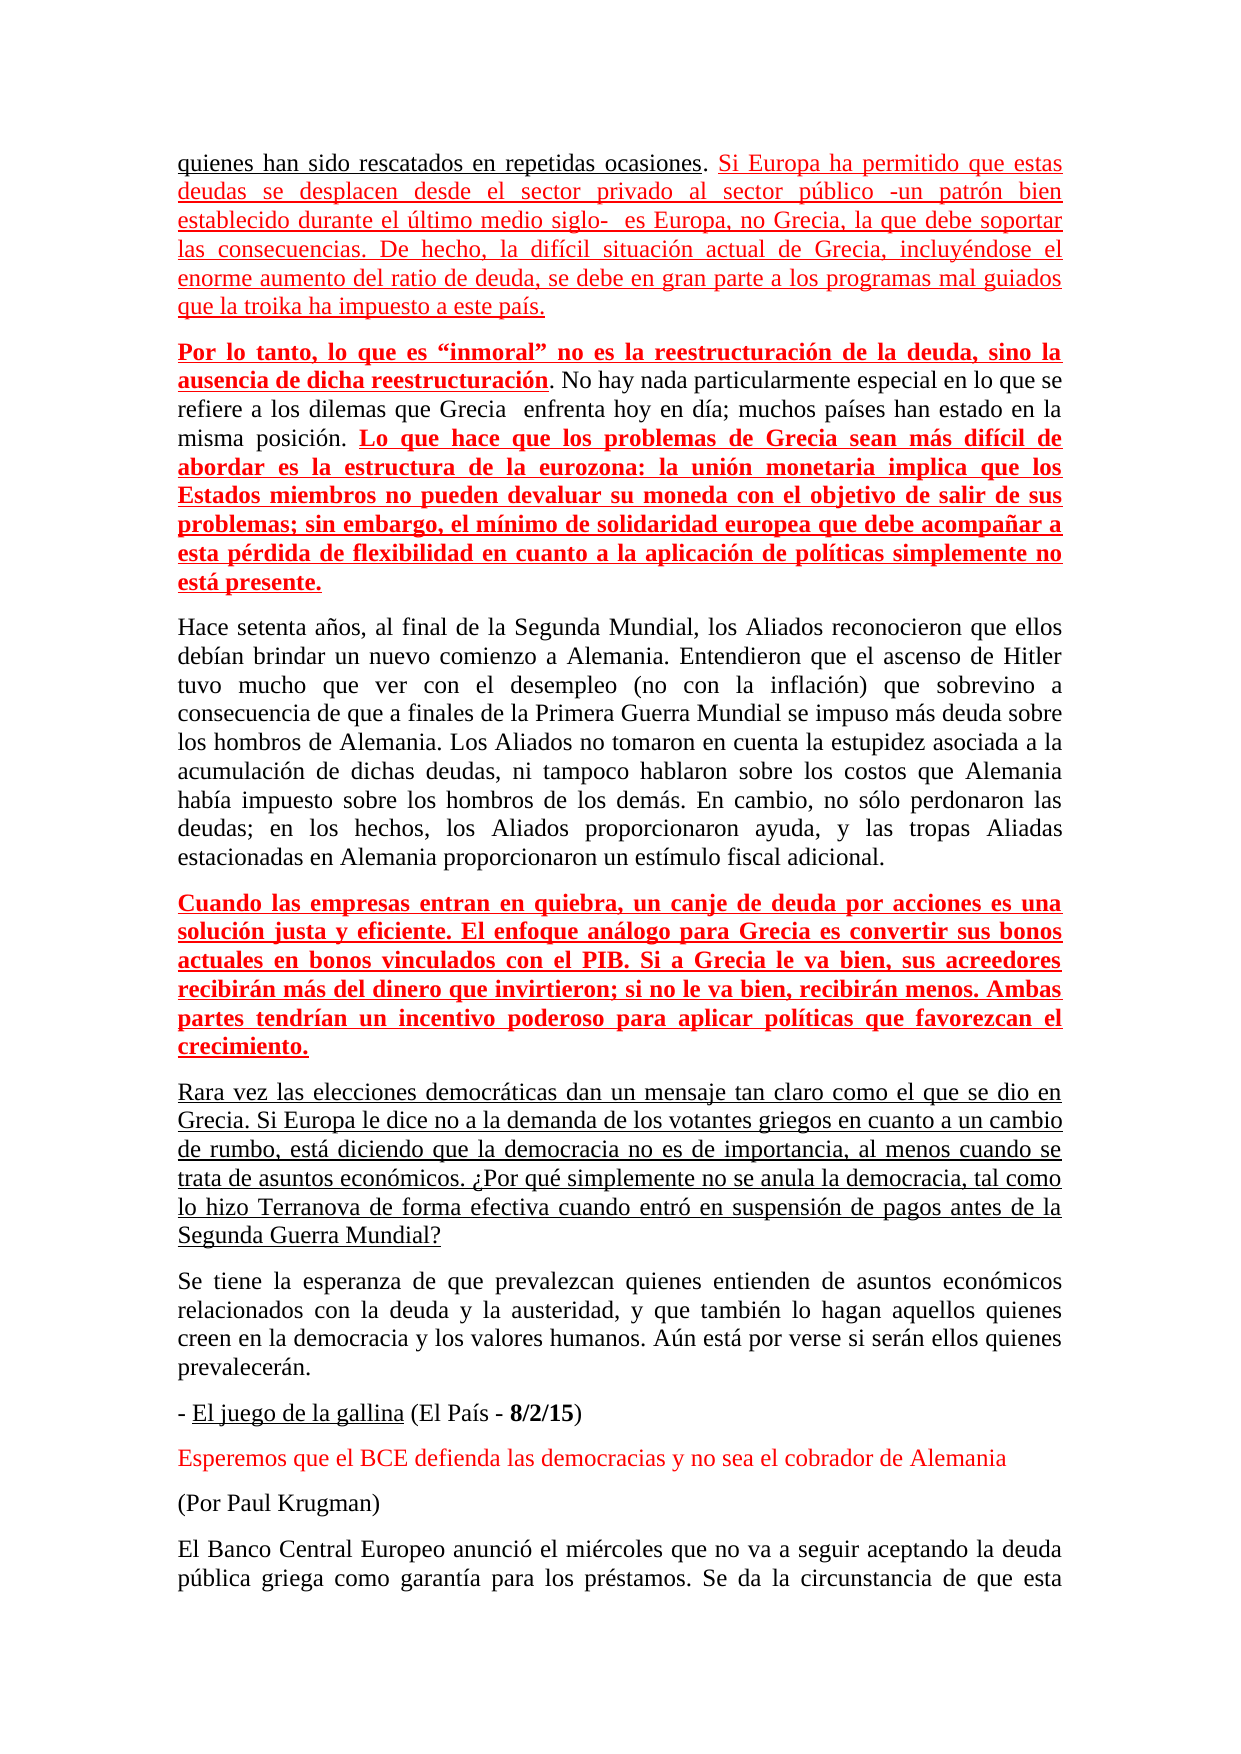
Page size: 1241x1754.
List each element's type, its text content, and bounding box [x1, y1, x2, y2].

text Rara vez las elecciones democráticas dan un mensaje tan claro como el que se dio en Grecia. Si Europa le dice no a la demanda de los votantes griegos en cuanto a un cambio de rumbo, está diciendo que la democracia no es de importancia, al menos cuando se trata de asuntos económicos. ¿Por qué simplemente no se anula la democracia, tal como lo hizo Terranova de forma efectiva cuando entró en suspensión de pagos antes de la Segunda Guerra Mundial? [177, 1077, 1063, 1131]
text Hace setenta años, al final de la Segunda Mundial, los Aliados reconocieron que ellos debían brindar un nuevo comienzo a Alemania. Entendieron que el ascenso de Hitler tuvo mucho que ver con el desempleo (no con la inflación) que sobrevino a consecuencia de que a finales de la Primera Guerra Mundial se impuso más deuda sobre los hombros de Alemania. Los Aliados no tomaron en cuenta la estupidez asociada a la acumulación de dichas deudas, ni tampoco hablaron sobre los costos que Alemania había impuesto sobre los hombros de los demás. En cambio, no sólo perdonaron las deudas; en los hechos, los Aliados proporcionaron ayuda, y las tropas Aliadas estacionadas en Alemania proporcionaron un estímulo fiscal adicional. [177, 612, 1063, 871]
text Se tiene la esperanza de que prevalezcan quienes entienden de asuntos económicos relacionados con la deuda y la austeridad, y que también lo hagan aquellos quienes creen en la democracia y los valores humanos. Aún está por verse si serán ellos quienes prevalecerán. [177, 1266, 1063, 1381]
text Esperemos que el BCE defienda las democracias y no sea el cobrador de Alemania [177, 1443, 1063, 1472]
text Cuando las empresas entran en quiebra, un canje de deuda por acciones es una solución justa y eficiente. El enfoque análogo para Grecia es convertir sus bonos actuales en bonos vinculados con el PIB. Si a Grecia le va bien, sus acreedores recibirán más del dinero que invirtieron; si no le va bien, recibirán menos. Ambas partes tendrían un incentivo poderoso para aplicar políticas que favorezcan el crecimiento. [177, 942, 1063, 999]
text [177, 148, 1063, 201]
text Cuando las empresas entran en quiebra, un canje de deuda por acciones es una solución justa y eficiente. El enfoque análogo para Grecia es convertir sus bonos actuales en bonos vinculados con el PIB. Si a Grecia le va bien, sus acreedores recibirán más del dinero que invirtieron; si no le va bien, recibirán menos. Ambas partes tendrían un incentivo poderoso para aplicar políticas que favorezcan el crecimiento. [177, 1029, 1063, 1060]
text (Por Paul Krugman) [177, 1488, 1063, 1517]
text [177, 1534, 1063, 1591]
text - El juego de la gallina (El País - 8/2/15) [177, 1398, 1063, 1426]
text Cuando las empresas entran en quiebra, un canje de deuda por acciones es una solución justa y eficiente. El enfoque análogo para Grecia es convertir sus bonos actuales en bonos vinculados con el PIB. Si a Grecia le va bien, sus acreedores recibirán más del dinero que invirtieron; si no le va bien, recibirán menos. Ambas partes tendrían un incentivo poderoso para aplicar políticas que favorezcan el crecimiento. [177, 1000, 1063, 1028]
text Rara vez las elecciones democráticas dan un mensaje tan claro como el que se dio en Grecia. Si Europa le dice no a la demanda de los votantes griegos en cuanto a un cambio de rumbo, está diciendo que la democracia no es de importancia, al menos cuando se trata de asuntos económicos. ¿Por qué simplemente no se anula la democracia, tal como lo hizo Terranova de forma efectiva cuando entró en suspensión de pagos antes de la Segunda Guerra Mundial? [177, 1132, 1063, 1249]
text Por lo tanto, lo que es “inmoral” no es la reestructuración de la deuda, sino la ausencia de dicha reestructuración. No hay nada particularmente especial en lo que se refiere a los dilemas que Grecia enfrenta hoy en día; muchos países han estado en la misma posición. Lo que hace que los problemas de Grecia sean más difícil de abordar es la estructura de la eurozona: la unión monetaria implica que los Estados miembros no pueden devaluar su moneda con el objetivo de salir de sus problemas; sin embargo, el mínimo de solidaridad europea que debe acompañar a esta pérdida de flexibilidad en cuanto a la aplicación de políticas simplemente no está presente. [177, 363, 1063, 477]
